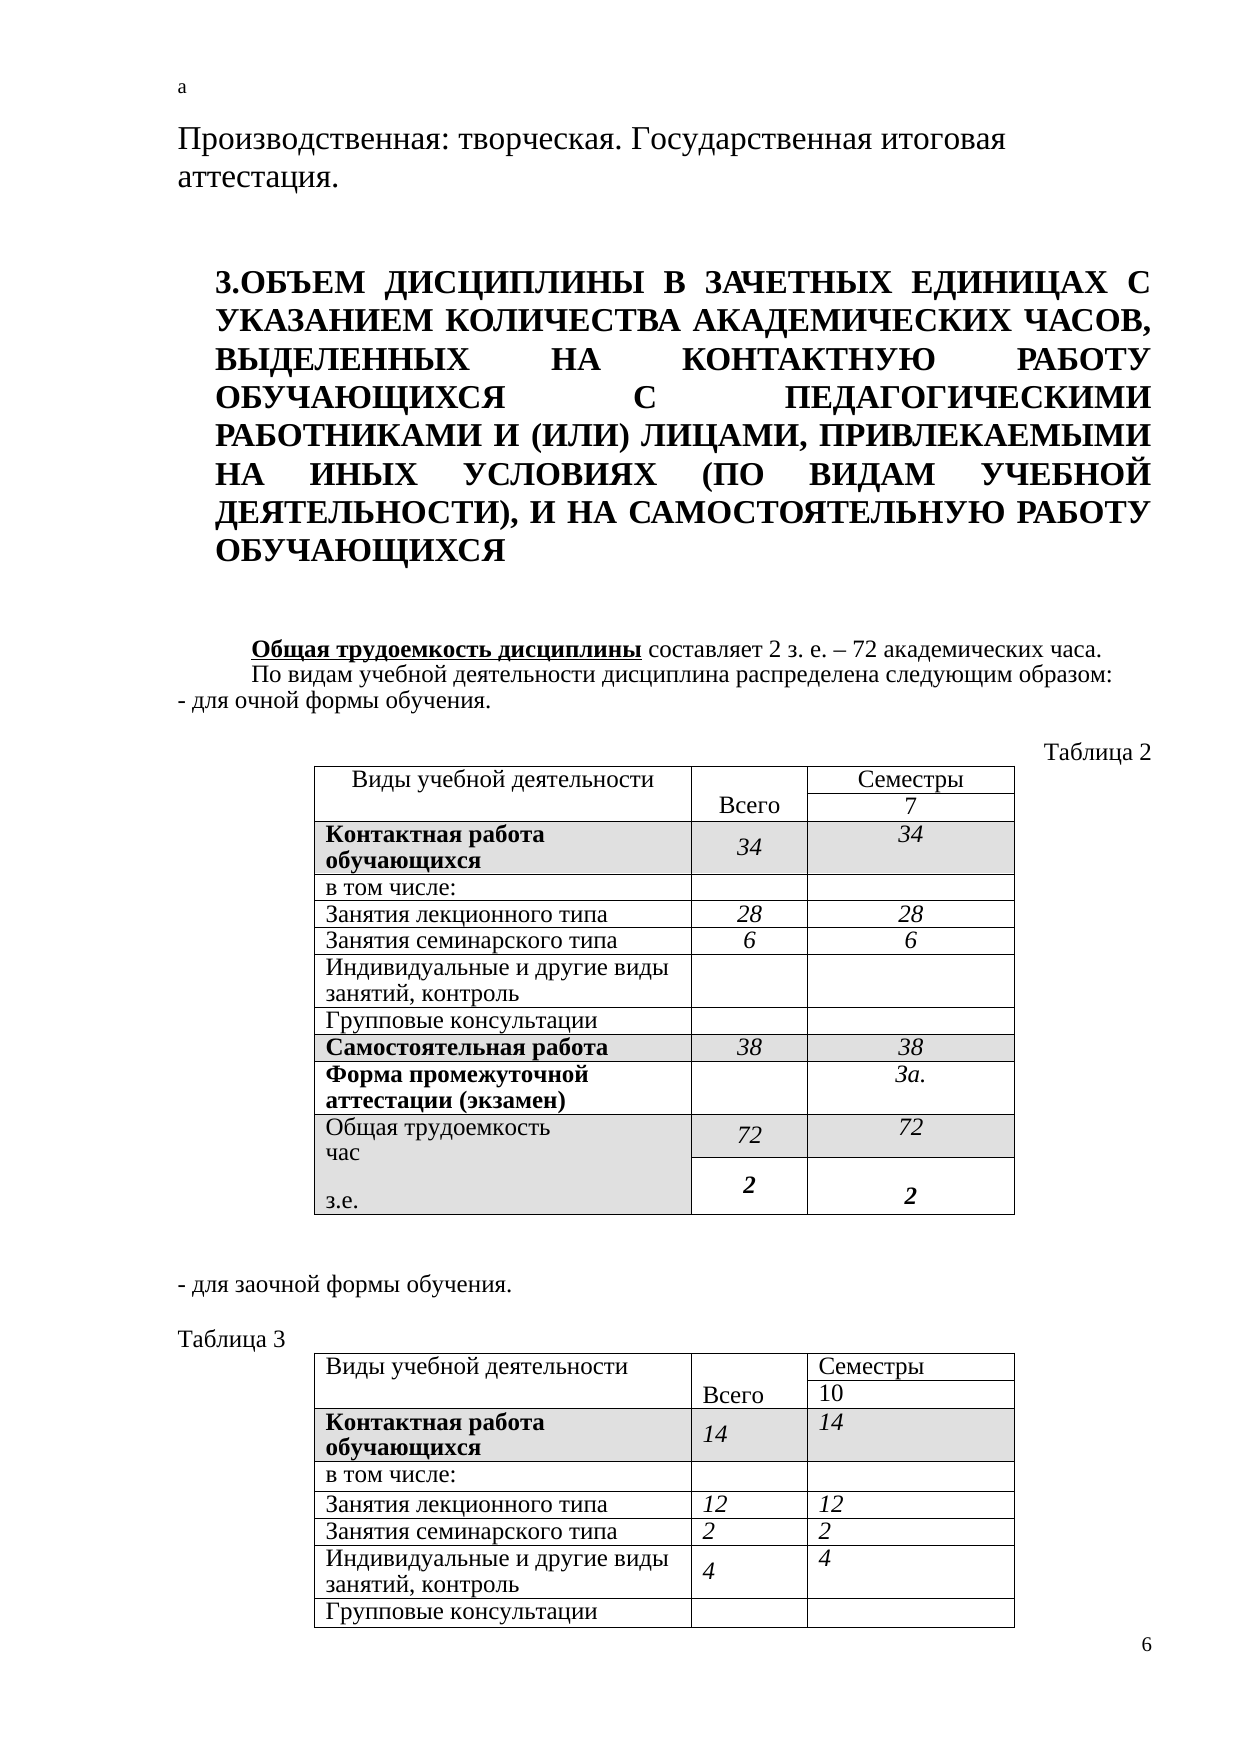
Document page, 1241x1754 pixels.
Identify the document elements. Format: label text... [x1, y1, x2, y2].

table_cell [808, 955, 1014, 1007]
table_cell 6 [808, 928, 1014, 954]
table_cell 2 [808, 1519, 1014, 1545]
table_cell Самостоятельная работа [315, 1035, 691, 1061]
table_cell Индивидуальные и другие виды занятий, контроль [315, 1546, 691, 1597]
table_cell [692, 1462, 807, 1491]
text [177, 118, 1152, 195]
table_cell 34 [808, 822, 1014, 873]
table_cell в том числе: [315, 1462, 691, 1491]
table_cell 6 [692, 928, 807, 954]
table_cell 28 [692, 901, 807, 927]
table_cell [808, 1462, 1014, 1491]
table_cell 38 [692, 1035, 807, 1061]
text - для очной формы обучения. [177, 688, 1152, 714]
table_cell Общая трудоемкость час з.е. [315, 1115, 691, 1214]
table_header Всего [692, 767, 807, 821]
table_cell Индивидуальные и другие виды занятий, контроль [315, 955, 691, 1007]
table_cell Групповые консультации [315, 1599, 691, 1627]
table_cell [808, 1599, 1014, 1627]
text - для заочной формы обучения. [177, 1272, 1152, 1298]
table_cell Контактная работа обучающихся [315, 822, 691, 873]
table_cell Занятия лекционного типа [315, 1492, 691, 1518]
table_header Семестры [808, 767, 1014, 792]
text По видам учебной деятельности дисциплина распределена следующим образом: [177, 662, 1152, 688]
table_cell [692, 1008, 807, 1034]
table_header Виды учебной деятельности [315, 767, 691, 821]
table_cell Форма промежуточной аттестации (экзамен) [315, 1062, 691, 1113]
table_cell 12 [808, 1492, 1014, 1518]
table_cell 72 [692, 1115, 807, 1157]
table_cell Занятия лекционного типа [315, 901, 691, 927]
table_cell 4 [808, 1546, 1014, 1597]
table_cell [808, 1008, 1014, 1034]
table_cell 10 [808, 1381, 1014, 1408]
table_cell Групповые консультации [315, 1008, 691, 1034]
table_cell За. [808, 1062, 1014, 1113]
table_cell 28 [808, 901, 1014, 927]
table_cell 38 [808, 1035, 1014, 1061]
text Общая трудоемкость дисциплины составляет 2 з. е. – 72 академических часа. [177, 636, 1152, 662]
table_cell [692, 955, 807, 1007]
table_cell [692, 875, 807, 900]
table_cell 72 [808, 1115, 1014, 1157]
text 3.ОБЪЕМ ДИСЦИПЛИНЫ В ЗАЧЕТНЫХ ЕДИНИЦАХ С УКАЗАНИЕМ КОЛИЧЕСТВА АКАДЕМИЧЕСКИХ ЧАСОВ, ВЫДЕЛЕННЫХ НА КОНТАКТНУЮ РАБОТУ ОБУЧАЮЩИХСЯ С ПЕДАГОГИЧЕСКИМИ РАБОТНИКАМИ И (ИЛИ) ЛИЦАМИ, ПРИВЛЕКАЕМЫМИ НА ИНЫХ УСЛОВИЯХ (ПО ВИДАМ УЧЕБНОЙ ДЕЯТЕЛЬНОСТИ), И НА САМОСТОЯТЕЛЬНУЮ РАБОТУ ОБУЧАЮЩИХСЯ [215, 262, 1152, 569]
table_header Виды учебной деятельности [315, 1354, 691, 1408]
table_cell 14 [692, 1409, 807, 1461]
table_cell 14 [808, 1409, 1014, 1461]
table_cell 4 [692, 1546, 807, 1597]
table_cell [692, 1599, 807, 1627]
text Таблица 3 [177, 1327, 1152, 1353]
table_cell 2 [808, 1158, 1014, 1214]
text Таблица 2 [177, 740, 1152, 766]
table_cell в том числе: [315, 875, 691, 900]
table_cell Занятия семинарского типа [315, 928, 691, 954]
table_cell 34 [692, 822, 807, 873]
table_cell 7 [808, 794, 1014, 821]
table_header Всего [692, 1354, 807, 1408]
table_cell [808, 875, 1014, 900]
table_cell 12 [692, 1492, 807, 1518]
table_cell 2 [692, 1158, 807, 1214]
table_cell Занятия семинарского типа [315, 1519, 691, 1545]
table_cell [692, 1062, 807, 1113]
table_header Семестры [808, 1354, 1014, 1379]
table_cell 2 [692, 1519, 807, 1545]
table_cell Контактная работа обучающихся [315, 1409, 691, 1461]
